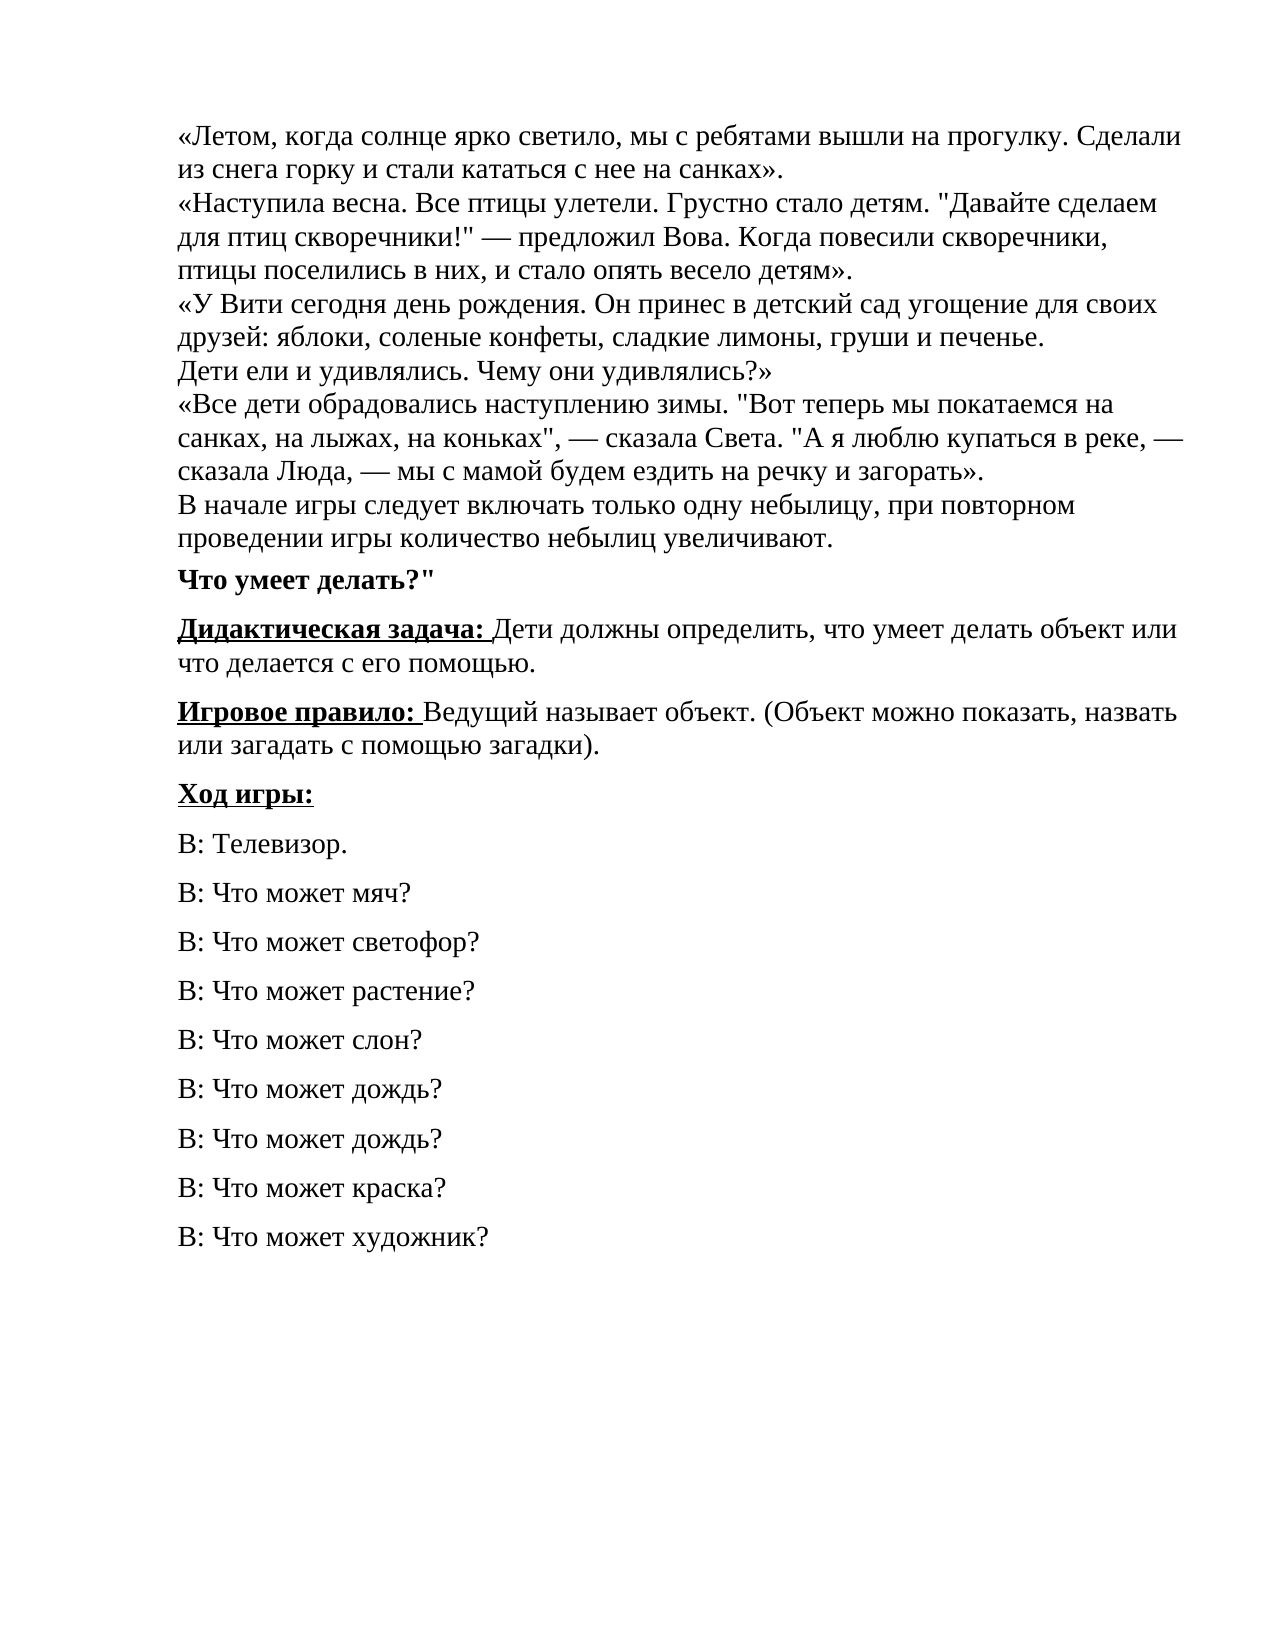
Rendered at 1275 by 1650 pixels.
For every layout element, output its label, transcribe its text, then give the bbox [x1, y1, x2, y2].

text В: Что может краска? [177, 1170, 1186, 1203]
text В: Что может дождь? [177, 1121, 1186, 1154]
text В: Что может мяч? [177, 875, 1186, 908]
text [177, 118, 1186, 554]
text Дидактическая задача: Дети должны определить, что умеет делать объект или что делается с его помощью. [177, 611, 1186, 678]
text В: Что может дождь? [177, 1072, 1186, 1105]
text В: Телевизор. [177, 826, 1186, 859]
text В: Что может художник? [177, 1219, 1186, 1253]
text Ход игры: [177, 777, 1186, 810]
text В: Что может растение? [177, 973, 1186, 1007]
text В: Что может светофор? [177, 924, 1186, 958]
text Что умеет делать?" [177, 562, 1186, 596]
text В: Что может слон? [177, 1022, 1186, 1056]
text Игровое правило: Ведущий называет объект. (Объект можно показать, назвать или загадать с помощью загадки). [177, 694, 1186, 761]
